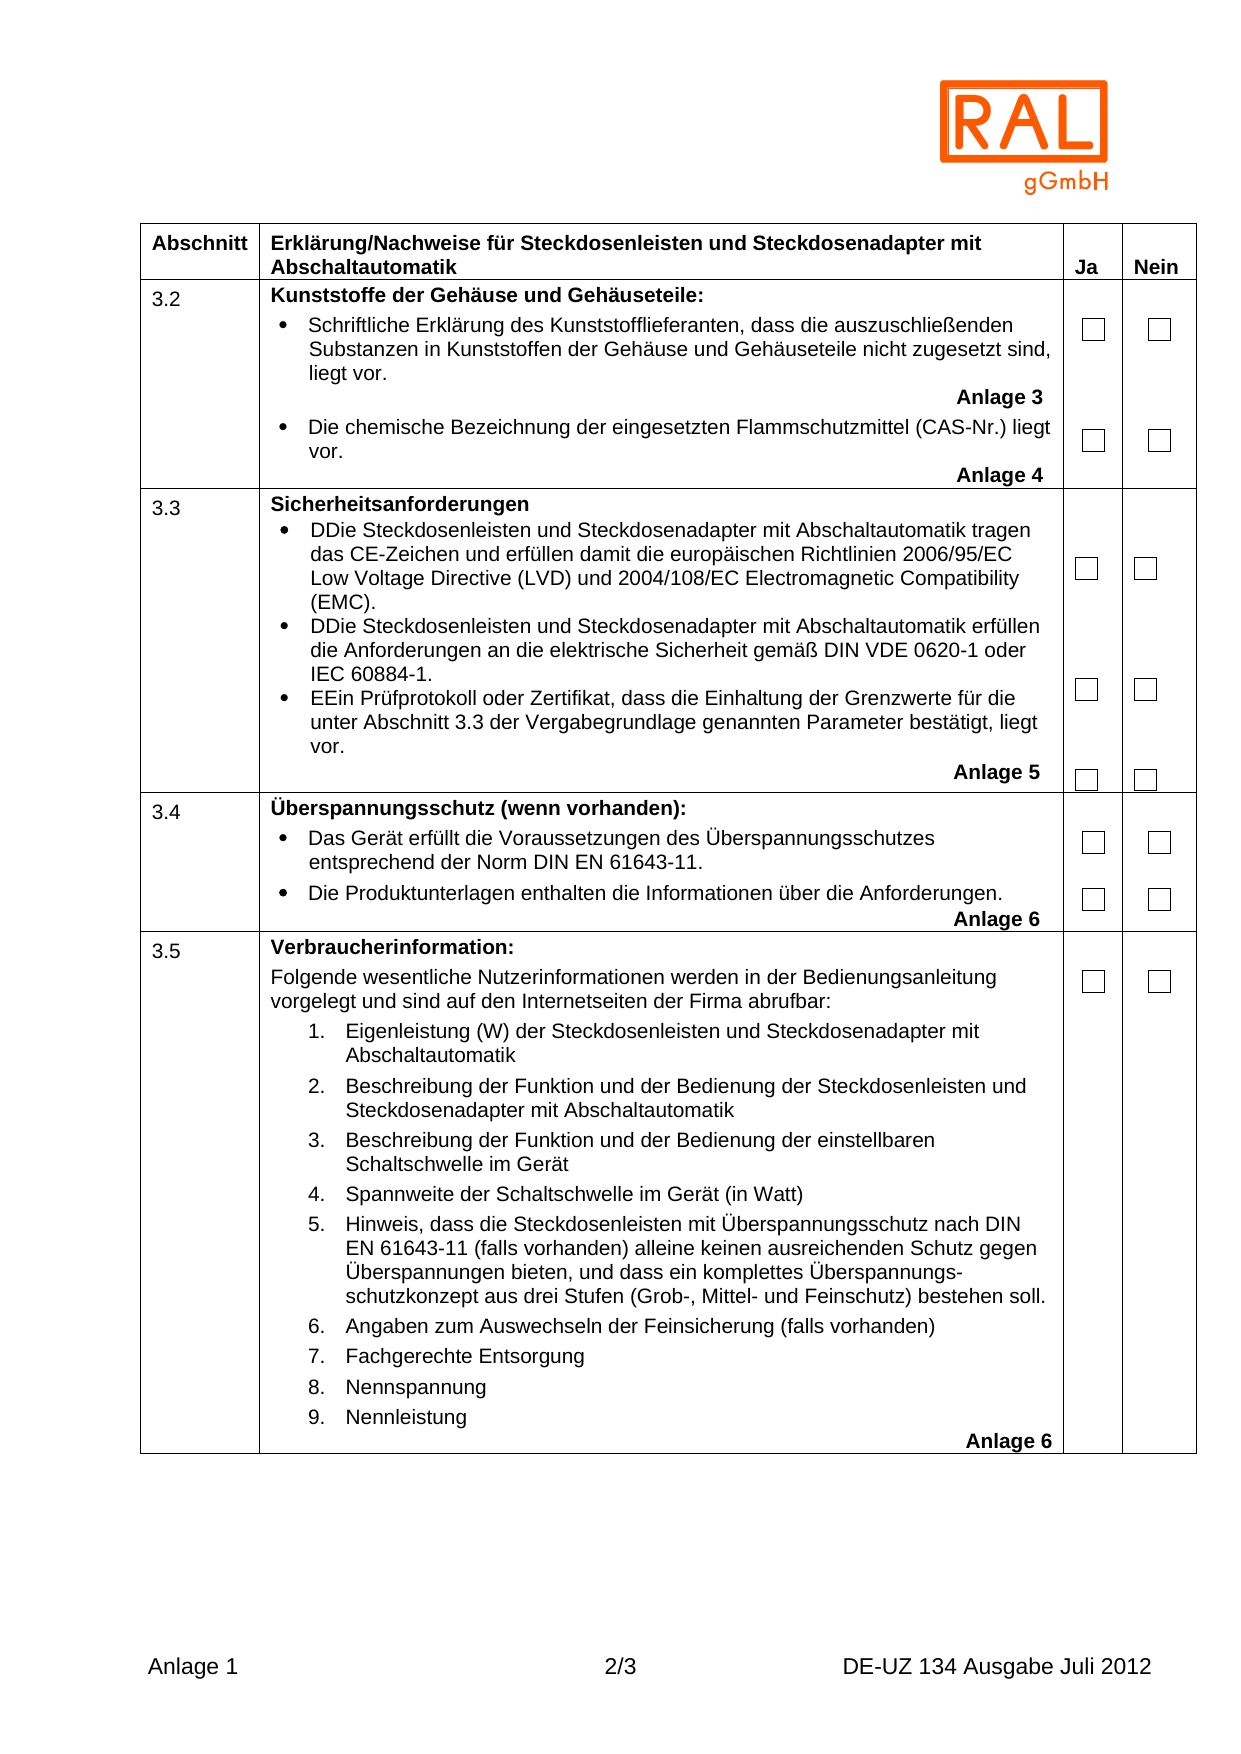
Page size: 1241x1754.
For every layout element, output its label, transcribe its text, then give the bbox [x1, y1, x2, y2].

table_cell [1123, 932, 1196, 1453]
table_cell Kunststoffe der Gehäuse und Gehäuseteile: Schriftliche Erklärung des Kunststofflieferanten, dass die auszuschließenden Substanzen in Kunststoffen der Gehäuse und Gehäuseteile nicht zugesetzt sind, liegt vor. Anlage 3 Die chemische Bezeichnung der eingesetzten Flammschutzmittel (CAS-Nr.) liegt vor. Anlage 4 [260, 280, 1063, 488]
table_cell [1123, 793, 1196, 931]
table_cell [1064, 932, 1122, 1453]
table_cell 3.3 [141, 489, 259, 792]
table_cell 3.4 [141, 793, 259, 931]
table_cell Überspannungsschutz (wenn vorhanden): Das Gerät erfüllt die Voraussetzungen des Überspannungsschutzes entsprechend der Norm DIN EN 61643-11. Die Produktunterlagen enthalten die Informationen über die Anforderungen. Anlage 6 [260, 793, 1063, 931]
table_cell [1064, 793, 1122, 931]
table_cell [1123, 489, 1196, 792]
table_cell 3.5 [141, 932, 259, 1453]
table_header Ja [1064, 224, 1122, 279]
table_header Abschnitt [141, 224, 259, 279]
table_cell [1064, 489, 1122, 792]
table_cell [1064, 280, 1122, 488]
table_header Nein [1123, 224, 1196, 279]
table_cell [1123, 280, 1196, 488]
table_header Erklärung/Nachweise für Steckdosenleisten und Steckdosenadapter mit Abschaltautomatik [260, 224, 1063, 279]
table_cell Verbraucherinformation: Folgende wesentliche Nutzerinformationen werden in der Bedienungsanleitung vorgelegt und sind auf den Internetseiten der Firma abrufbar: Eigenleistung (W) der Steckdosenleisten und Steckdosenadapter mit Abschaltautomatik Beschreibung der Funktion und der Bedienung der Steckdosenleisten und Steckdosenadapter mit Abschaltautomatik Beschreibung der Funktion und der Bedienung der einstellbaren Schaltschwelle im Gerät Spannweite der Schaltschwelle im Gerät (in Watt) Hinweis, dass die Steckdosenleisten mit Überspannungsschutz nach DIN EN 61643-11 (falls vorhanden) alleine keinen ausreichenden Schutz gegen Überspannungen bieten, und dass ein komplettes Überspannungs-schutzkonzept aus drei Stufen (Grob-, Mittel- und Feinschutz) bestehen soll. Angaben zum Auswechseln der Feinsicherung (falls vorhanden) Fachgerechte Entsorgung Nennspannung Nennleistung Anlage 6 [260, 932, 1063, 1453]
table_cell Sicherheitsanforderungen DDie Steckdosenleisten und Steckdosenadapter mit Abschaltautomatik tragen das CE-Zeichen und erfüllen damit die europäischen Richtlinien 2006/95/EC Low Voltage Directive (LVD) und 2004/108/EC Electromagnetic Compatibility (EMC). DDie Steckdosenleisten und Steckdosenadapter mit Abschaltautomatik erfüllen die Anforderungen an die elektrische Sicherheit gemäß DIN VDE 0620-1 oder IEC 60884-1. EEin Prüfprotokoll oder Zertifikat, dass die Einhaltung der Grenzwerte für die unter Abschnitt 3.3 der Vergabegrundlage genannten Parameter bestätigt, liegt vor. Anlage 5 [260, 489, 1063, 792]
table_cell 3.2 [141, 280, 259, 488]
